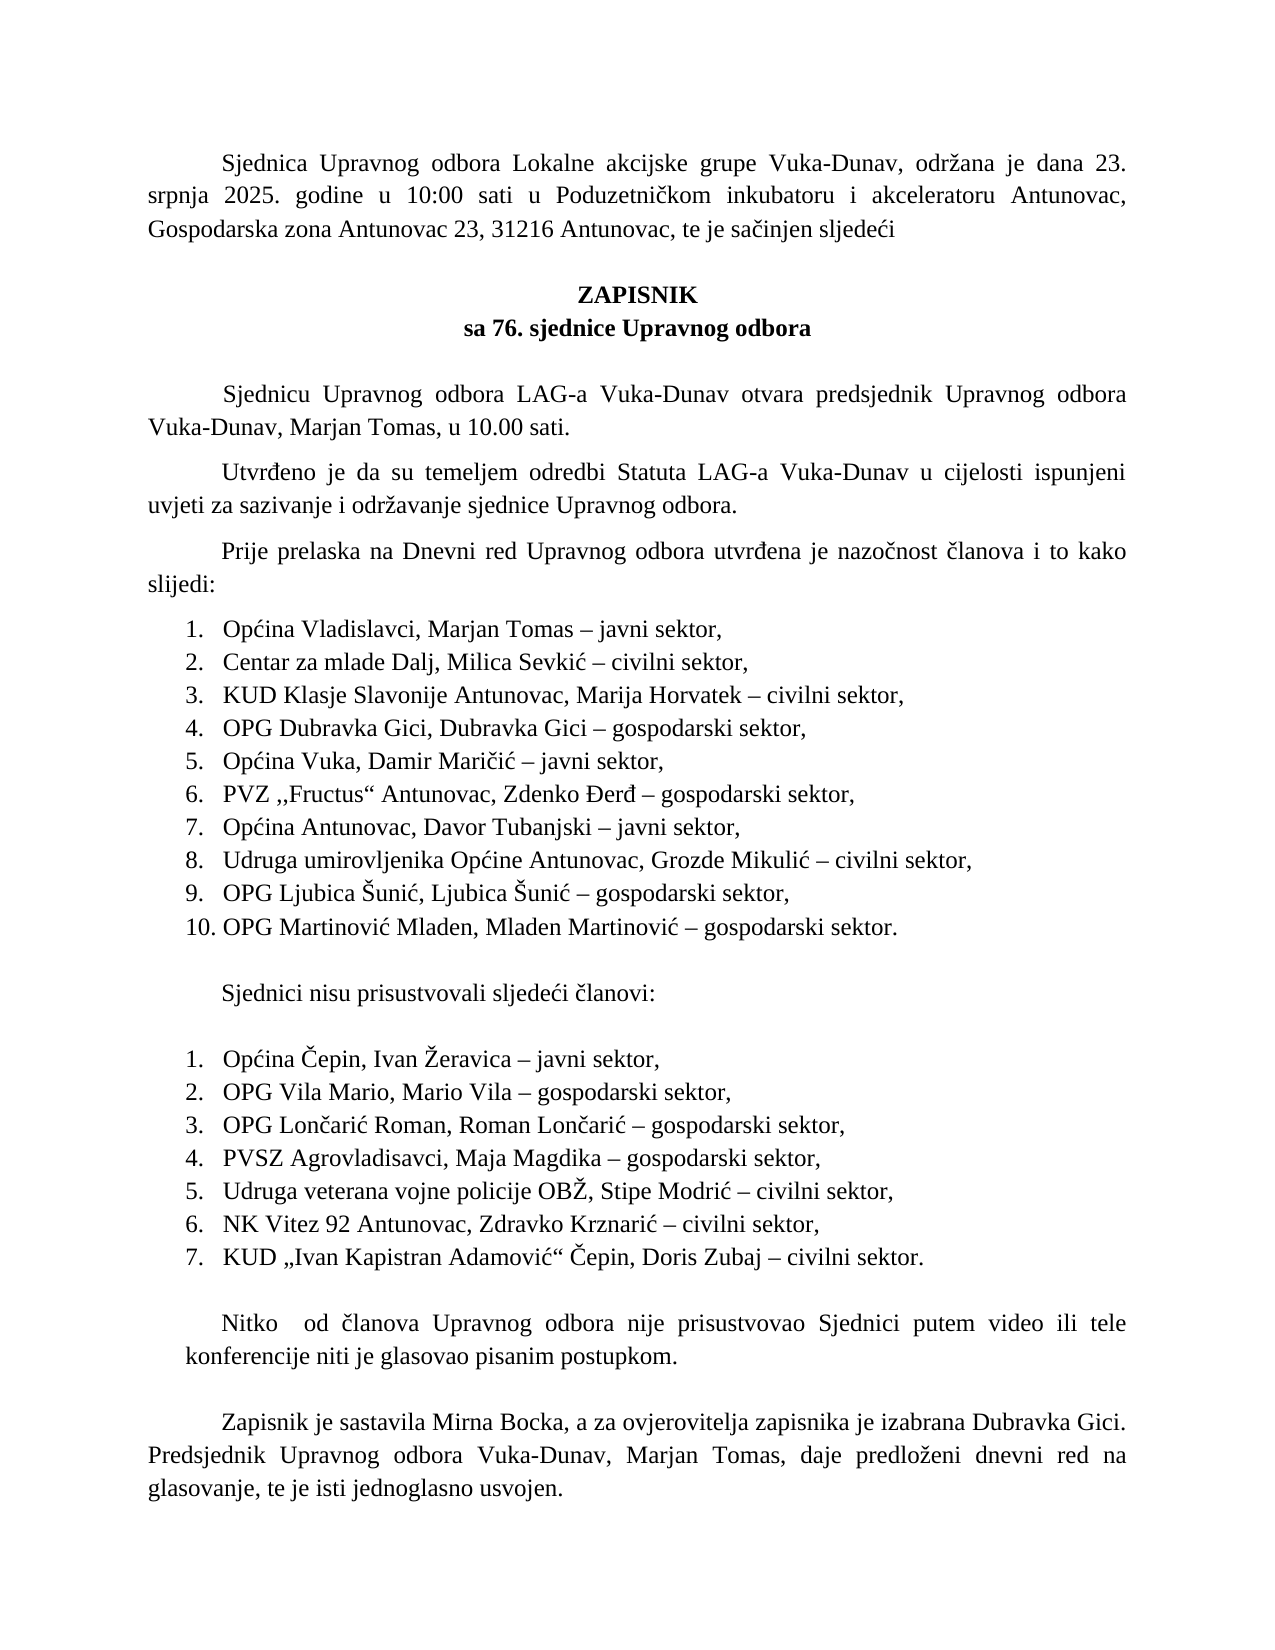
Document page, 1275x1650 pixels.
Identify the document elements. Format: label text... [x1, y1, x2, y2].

list OPG Ljubica Šunić, Ljubica Šunić – gospodarski sektor, [185, 878, 1127, 907]
text Utvrđeno je da su temeljem odredbi Statuta LAG-a Vuka-Dunav u cijelosti ispunjeni uvjeti za sazivanje i održavanje sjednice Upravnog odbora. [148, 457, 1127, 519]
text sa 76. sjednice Upravnog odbora [148, 313, 1127, 341]
list Centar za mlade Dalj, Milica Sevkić – civilni sektor, [185, 647, 1127, 676]
list Općina Antunovac, Davor Tubanjski – javni sektor, [185, 812, 1127, 841]
list PVZ ,,Fructus“ Antunovac, Zdenko Đerđ – gospodarski sektor, [185, 779, 1127, 808]
list OPG Dubravka Gici, Dubravka Gici – gospodarski sektor, [185, 713, 1127, 742]
list OPG Vila Mario, Mario Vila – gospodarski sektor, [185, 1077, 1127, 1105]
text Prije prelaska na Dnevni red Upravnog odbora utvrđena je nazočnost članova i to kako slijedi: [148, 536, 1127, 598]
list KUD Klasje Slavonije Antunovac, Marija Horvatek – civilni sektor, [185, 680, 1127, 709]
list KUD „Ivan Kapistran Adamović“ Čepin, Doris Zubaj – civilni sektor. [185, 1242, 1127, 1271]
text ZAPISNIK [148, 280, 1127, 308]
text Nitko od članova Upravnog odbora nije prisustvovao Sjednici putem video ili tele konferencije niti je glasovao pisanim postupkom. [185, 1308, 1127, 1369]
list NK Vitez 92 Antunovac, Zdravko Krznarić – civilni sektor, [185, 1209, 1127, 1237]
text Zapisnik je sastavila Mirna Bocka, a za ovjerovitelja zapisnika je izabrana Dubravka Gici. Predsjednik Upravnog odbora Vuka-Dunav, Marjan Tomas, daje predloženi dnevni red na glasovanje, te je isti jednoglasno usvojen. [148, 1407, 1127, 1502]
list OPG Martinović Mladen, Mladen Martinović – gospodarski sektor. [185, 912, 1127, 940]
list OPG Lončarić Roman, Roman Lončarić – gospodarski sektor, [185, 1110, 1127, 1138]
list Udruga veterana vojne policije OBŽ, Stipe Modrić – civilni sektor, [185, 1176, 1127, 1204]
list Općina Čepin, Ivan Žeravica – javni sektor, [185, 1044, 1127, 1072]
text Sjednici nisu prisustvovali sljedeći članovi: [221, 978, 1127, 1006]
list Udruga umirovljenika Općine Antunovac, Grozde Mikulić – civilni sektor, [185, 846, 1127, 874]
text Sjednicu Upravnog odbora LAG-a Vuka-Dunav otvara predsjednik Upravnog odbora Vuka-Dunav, Marjan Tomas, u 10.00 sati. [148, 379, 1127, 441]
list PVSZ Agrovladisavci, Maja Magdika – gospodarski sektor, [185, 1143, 1127, 1171]
list Općina Vladislavci, Marjan Tomas – javni sektor, [185, 614, 1127, 643]
list Općina Vuka, Damir Maričić – javni sektor, [185, 746, 1127, 775]
text Sjednica Upravnog odbora Lokalne akcijske grupe Vuka-Dunav, održana je dana 23. srpnja 2025. godine u 10:00 sati u Poduzetničkom inkubatoru i akceleratoru Antunovac, Gospodarska zona Antunovac 23, 31216 Antunovac, te je sačinjen sljedeći [148, 148, 1127, 242]
